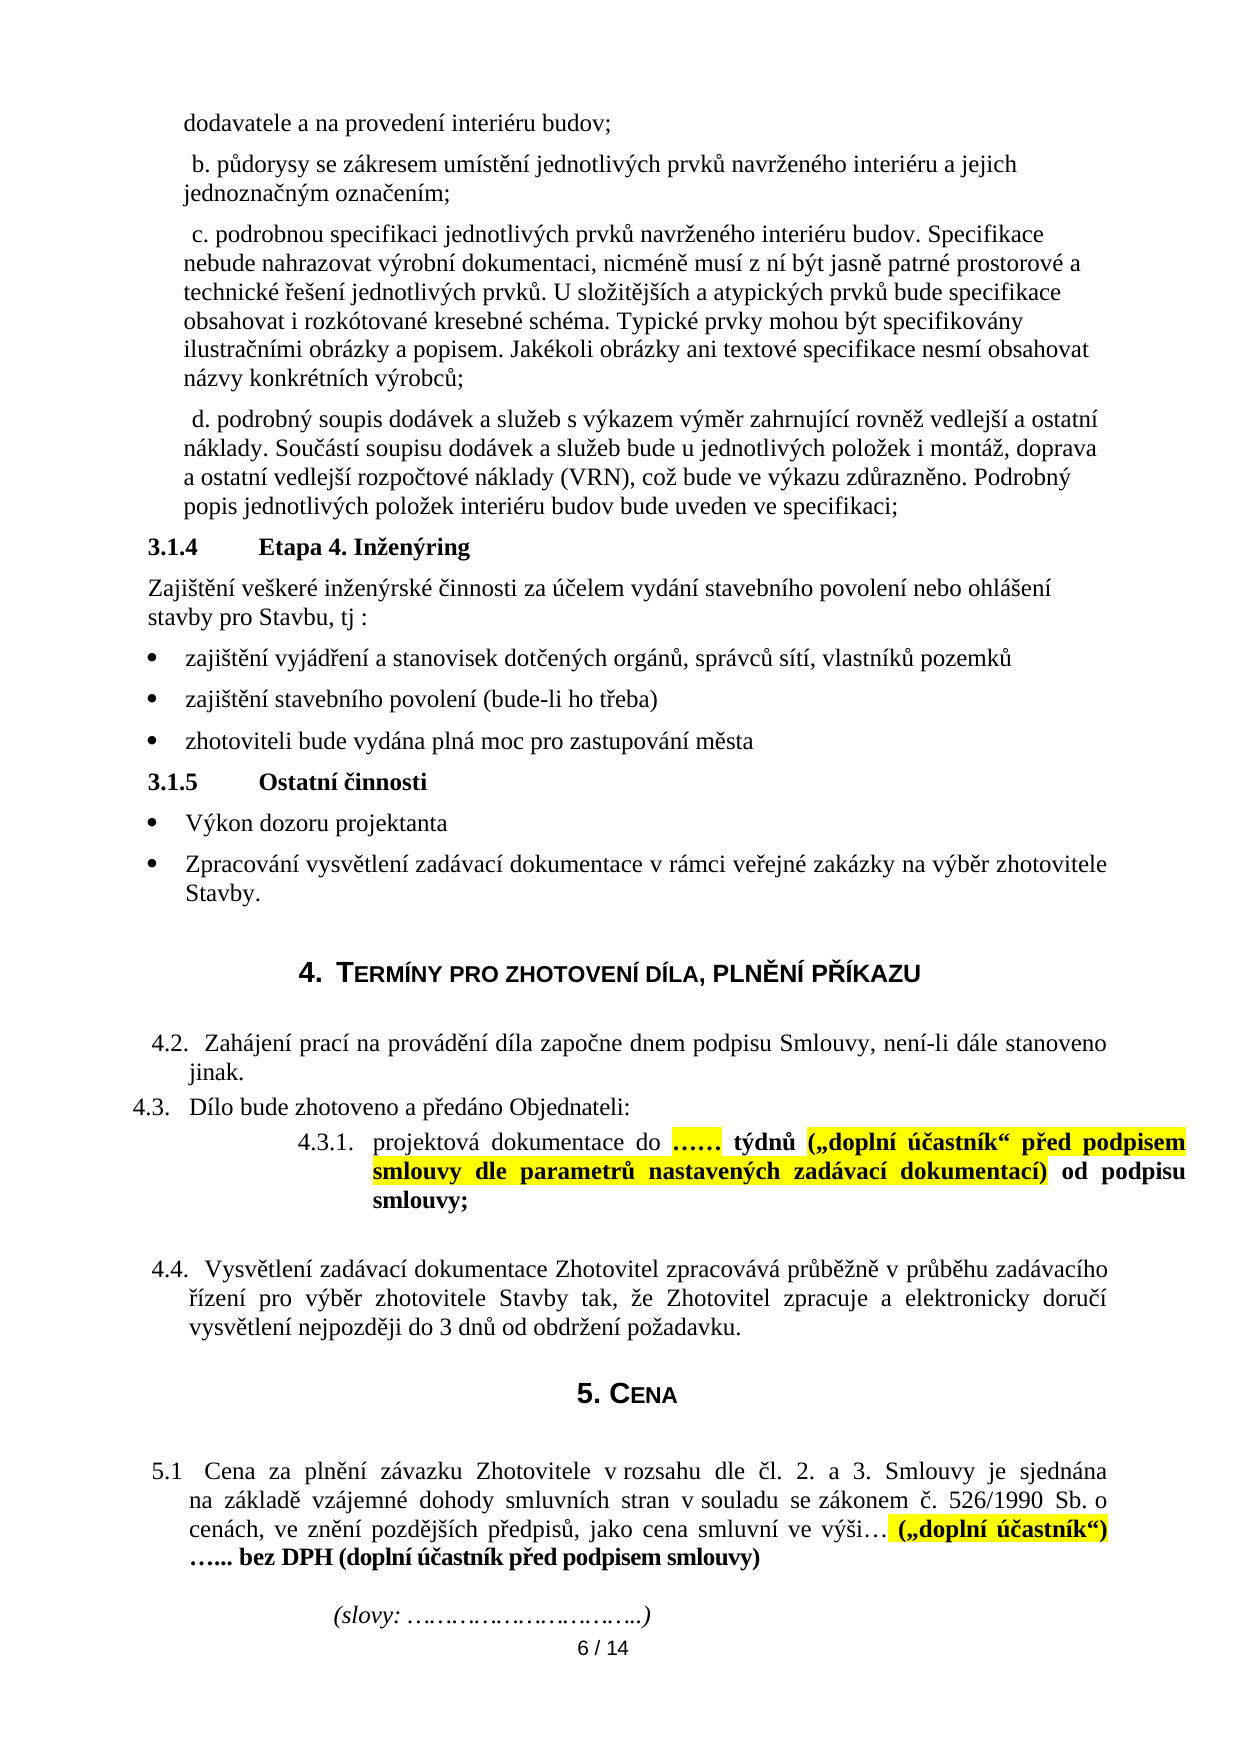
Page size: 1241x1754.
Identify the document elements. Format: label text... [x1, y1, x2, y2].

list CENA [577, 1376, 1186, 1410]
text Zajištění veškeré inženýrské činnosti za účelem vydání stavebního povolení nebo ohlášení stavby pro Stavbu, tj : [148, 573, 1108, 631]
list zajištění vyjádření a stanovisek dotčených orgánů, správců sítí, vlastníků pozemků [148, 643, 1108, 672]
list Zahájení prací na provádění díla započne dnem podpisu Smlouvy, není-li dále stanoveno jinak. [151, 1028, 1107, 1086]
list projektová dokumentace do …… týdnů („doplní účastník“ před podpisem smlouvy dle parametrů nastavených zadávací dokumentací) od podpisu smlouvy; [298, 1127, 1186, 1213]
list zhotoviteli bude vydána plná moc pro zastupování města [148, 726, 1108, 754]
list Zpracování vysvětlení zadávací dokumentace v rámci veřejné zakázky na výběr zhotovitele Stavby. [148, 849, 1108, 907]
list TERMÍNY PRO ZHOTOVENÍ DÍLA, PLNĚNÍ PŘÍKAZU [33, 955, 1186, 989]
text 3.1.4 Etapa 4. Inženýring [148, 532, 1108, 561]
text 3.1.5 Ostatní činnosti [148, 767, 1108, 796]
text c. podrobnou specifikaci jednotlivých prvků navrženého interiéru budov. Specifikace nebude nahrazovat výrobní dokumentaci, nicméně musí z ní být jasně patrné prostorové a technické řešení jednotlivých prvků. U složitějších a atypických prvků bude specifikace obsahovat i rozkótované kresebné schéma. Typické prvky mohou být specifikovány ilustračními obrázky a popisem. Jakékoli obrázky ani textové specifikace nesmí obsahovat názvy konkrétních výrobců; [183, 219, 1108, 392]
list zajištění stavebního povolení (bude-li ho třeba) [148, 684, 1108, 713]
text d. podrobný soupis dodávek a služeb s výkazem výměr zahrnující rovněž vedlejší a ostatní náklady. Součástí soupisu dodávek a služeb bude u jednotlivých položek i montáž, doprava a ostatní vedlejší rozpočtové náklady (VRN), což bude ve výkazu zdůrazněno. Podrobný popis jednotlivých položek interiéru budov bude uveden ve specifikaci; [183, 404, 1108, 519]
list Dílo bude zhotoveno a předáno Objednateli: [133, 1092, 1186, 1121]
list Vysvětlení zadávací dokumentace Zhotovitel zpracovává průběžně v průběhu zadávacího řízení pro výběr zhotovitele Stavby tak, že Zhotovitel zpracuje a elektronicky doručí vysvětlení nejpozději do 3 dnů od obdržení požadavku. [151, 1254, 1108, 1341]
text b. půdorysy se zákresem umístění jednotlivých prvků navrženého interiéru a jejich jednoznačným označením; [183, 149, 1108, 207]
list Výkon dozoru projektanta [148, 808, 1108, 837]
text (slovy: …………………………..) [258, 1600, 1186, 1629]
list Cena za plnění závazku Zhotovitele v rozsahu dle čl. 2. a 3. Smlouvy je sjednána na základě vzájemné dohody smluvních stran v souladu se zákonem č. 526/1990 Sb. o cenách, ve znění pozdějších předpisů, jako cena smluvní ve výši… („doplní účastník“)…... bez DPH (doplní účastník před podpisem smlouvy) [151, 1456, 1108, 1571]
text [183, 108, 1108, 137]
